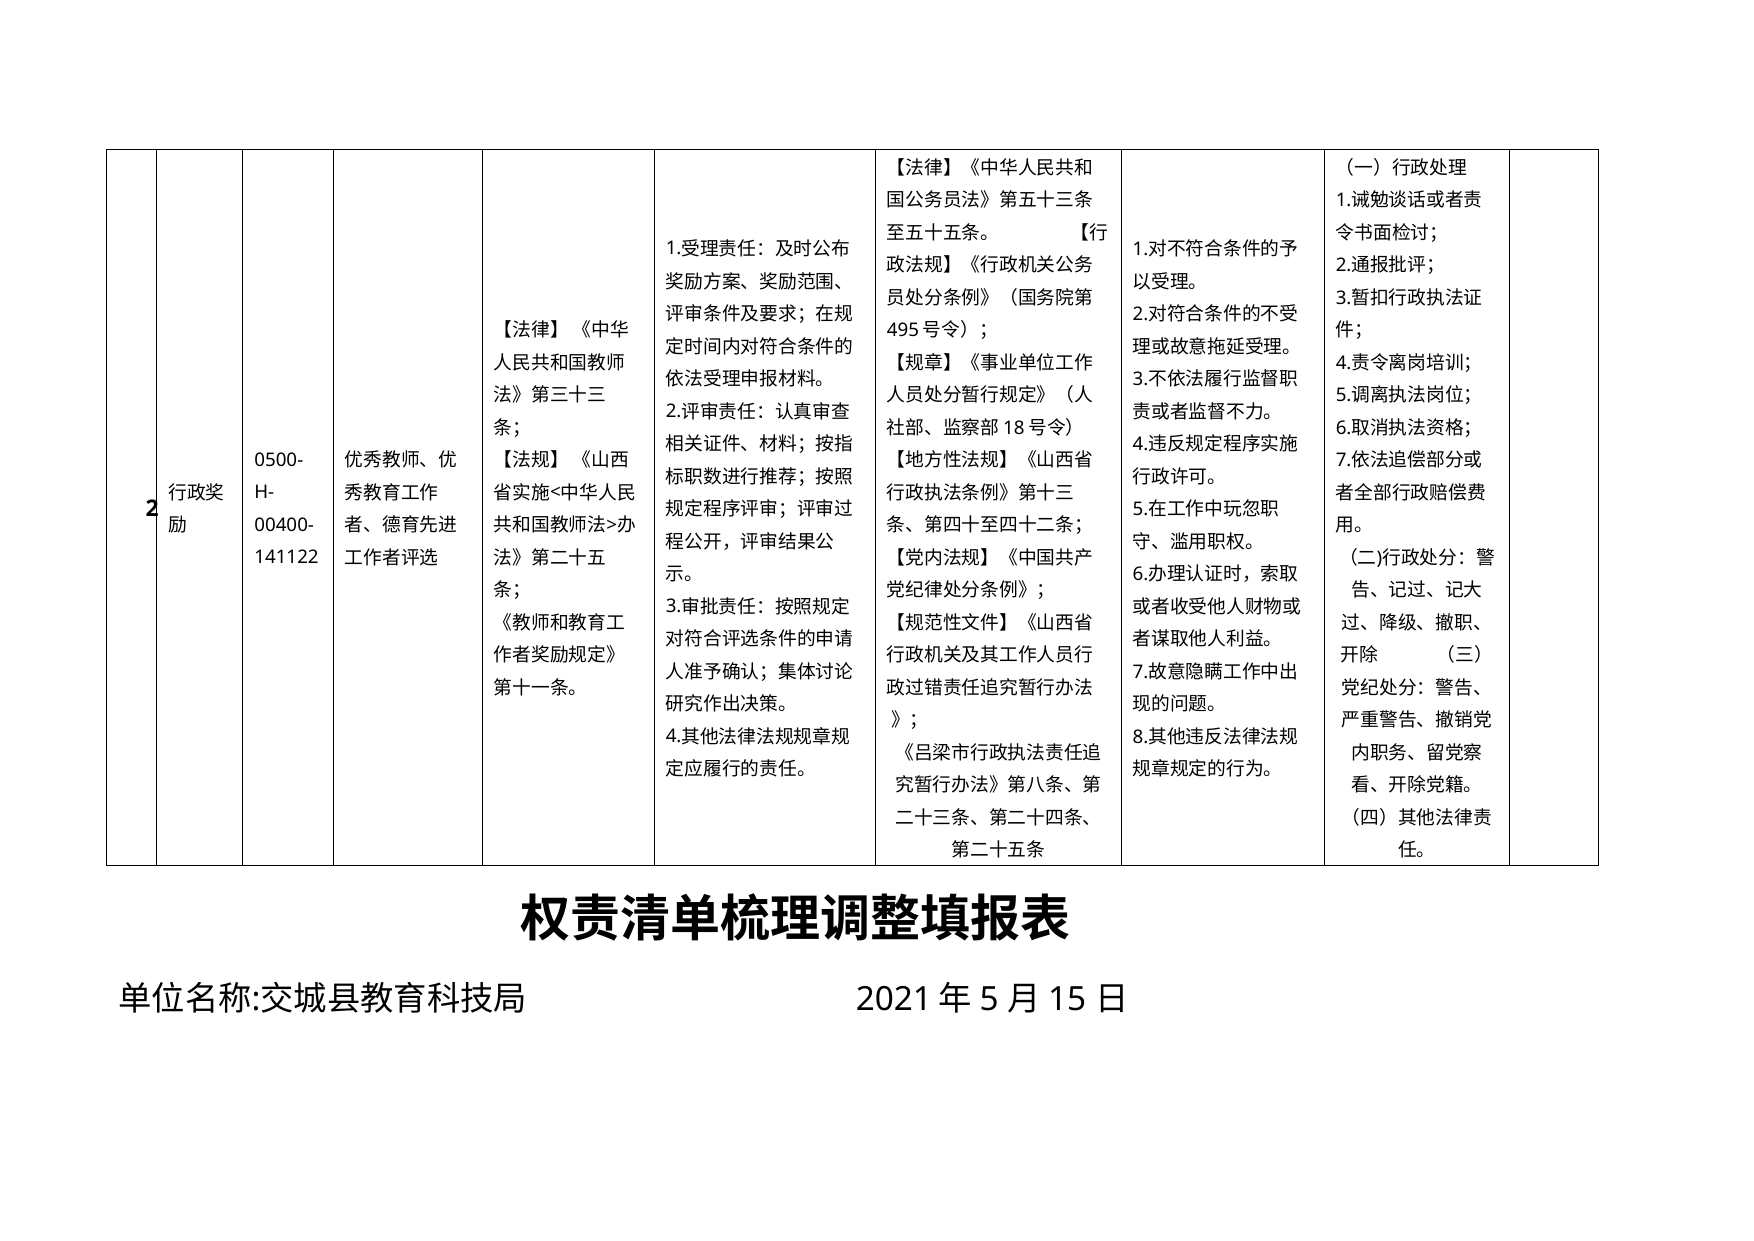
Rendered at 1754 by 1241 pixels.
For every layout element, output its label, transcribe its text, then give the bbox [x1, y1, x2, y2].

text 权责清单梳理调整填报表 [118, 866, 1636, 963]
text 单位名称:交城县教育科技局 2021年 5 月 15 日 [118, 963, 1636, 1028]
table_cell 行政奖励 [157, 150, 242, 865]
table_cell 0500-H-00400-141122 [243, 150, 333, 865]
table_cell 【法律】《中华人民共和国公务员法》第五十三条至五十五条。 【行政法规】《行政机关公务员处分条例》（国务院第495号令）； 【规章】《事业单位工作人员处分暂行规定》（人社部、监察部18号令） 【地方性法规】《山西省行政执法条例》第十三条、第四十至四十二条； 【党内法规】《中国共产党纪律处分条例》； 【规范性文件】《山西省行政机关及其工作人员行政过错责任追究暂行办法 》； 《吕梁市行政执法责任追究暂行办法》第八条、第二十三条、第二十四条、第二十五条 [876, 150, 1121, 865]
table_cell [1510, 150, 1598, 865]
table_cell （一）行政处理 1.诫勉谈话或者责令书面检讨； 2.通报批评； 3.暂扣行政执法证件； 4.责令离岗培训； 5.调离执法岗位； 6.取消执法资格； 7.依法追偿部分或者全部行政赔偿费用。 （二)行政处分：警告、记过、记大过、降级、撤职、开除 （三）党纪处分：警告、严重警告、撤销党内职务、留党察看、开除党籍。 （四）其他法律责任。 [1325, 150, 1509, 865]
table_cell 优秀教师、优秀教育工作者、德育先进工作者评选 [334, 150, 482, 865]
table_cell 1.对不符合条件的予以受理。 2.对符合条件的不受理或故意拖延受理。 3.不依法履行监督职责或者监督不力。 4.违反规定程序实施行政许可。 5.在工作中玩忽职守、滥用职权。 6.办理认证时，索取或者收受他人财物或者谋取他人利益。 7.故意隐瞒工作中出现的问题。 8.其他违反法律法规规章规定的行为。 [1122, 150, 1324, 865]
table_cell 2 [107, 150, 156, 865]
table_cell 【法律】 《中华人民共和国教师法》第三十三条； 【法规】 《山西省实施<中华人民共和国教师法>办法》第二十五条； 《教师和教育工作者奖励规定》第十一条。 [483, 150, 654, 865]
table_cell 1.受理责任：及时公布奖励方案、奖励范围、评审条件及要求；在规定时间内对符合条件的依法受理申报材料。 2.评审责任：认真审查相关证件、材料；按指标职数进行推荐；按照规定程序评审；评审过程公开，评审结果公示。 3.审批责任：按照规定对符合评选条件的申请人准予确认；集体讨论研究作出决策。 4.其他法律法规规章规定应履行的责任。 [655, 150, 875, 865]
